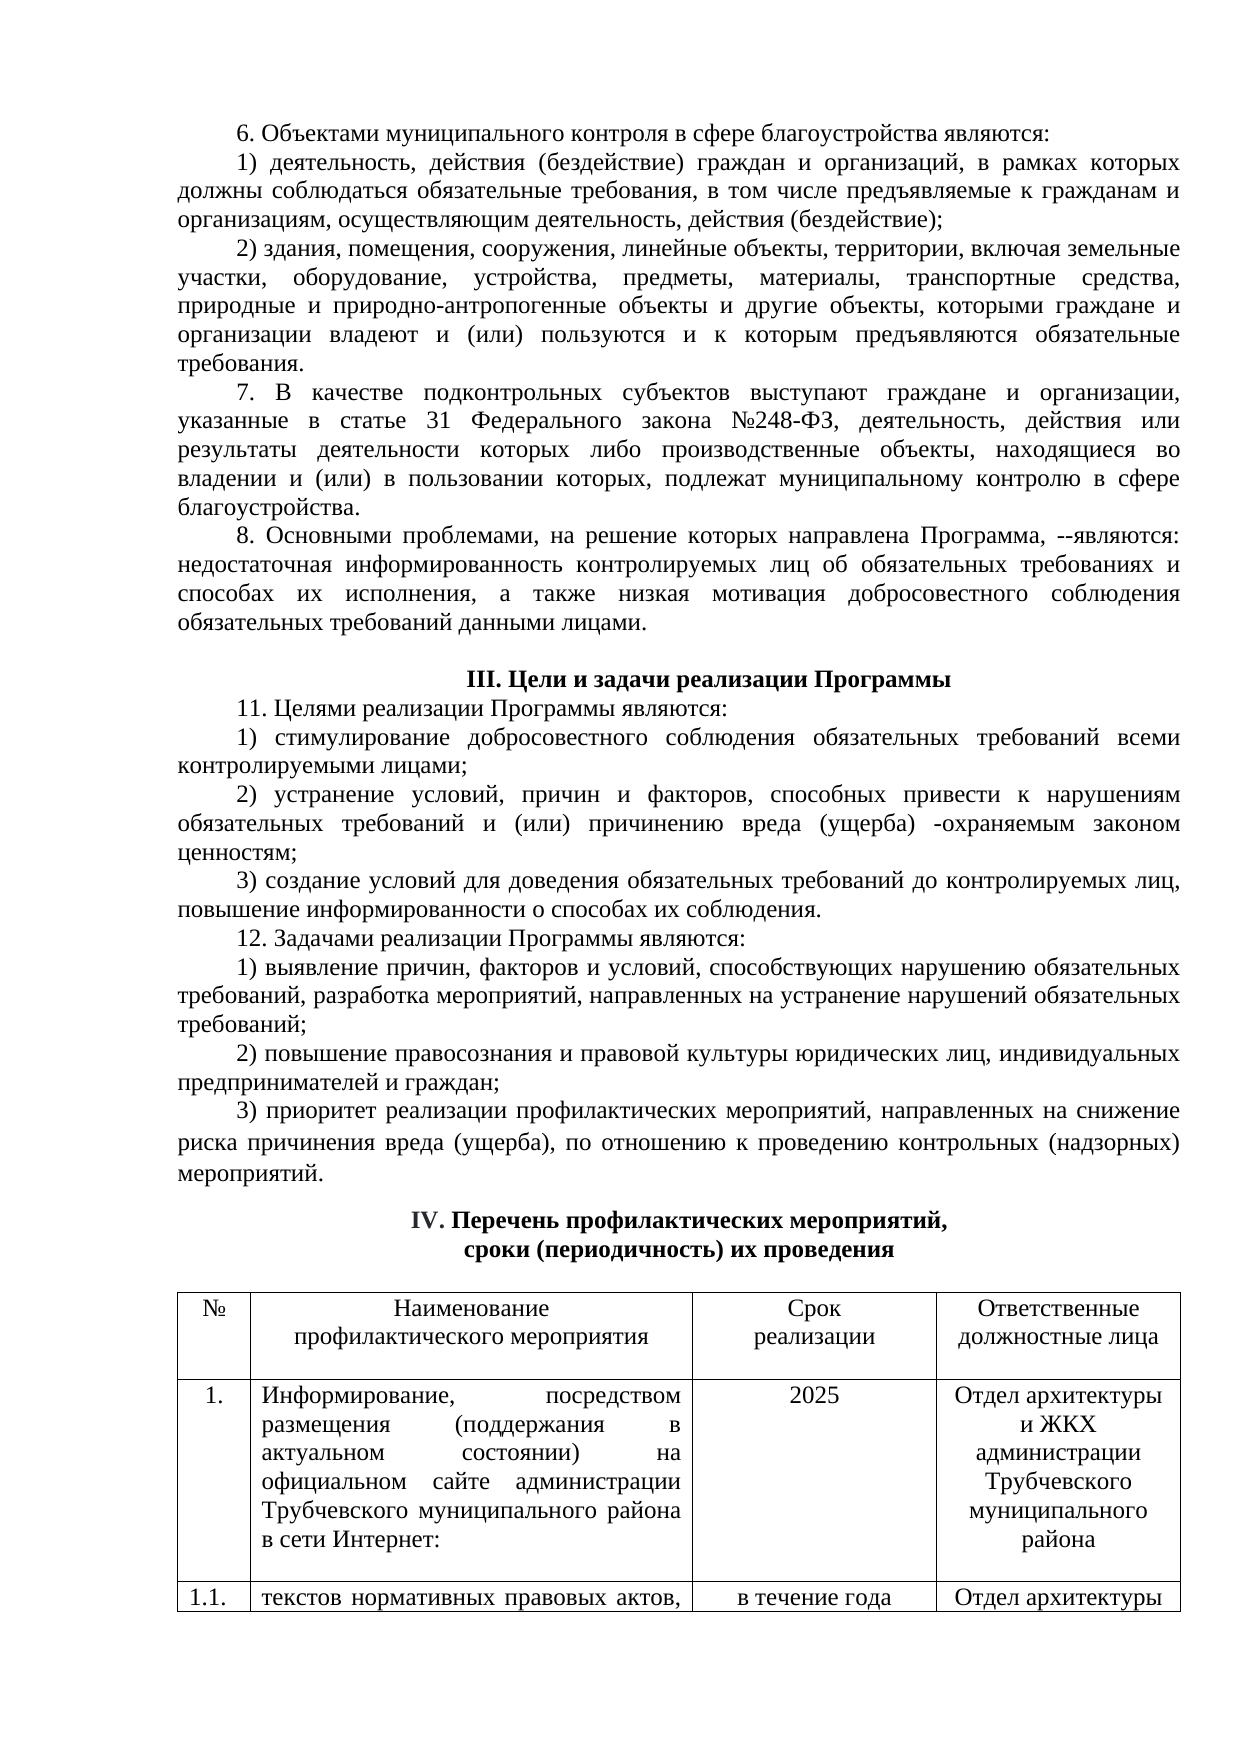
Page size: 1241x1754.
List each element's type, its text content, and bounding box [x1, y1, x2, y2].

table_header № [178, 1293, 250, 1379]
table_cell Информирование, посредством размещения (поддержания в актуальном состоянии) на официальном сайте администрации Трубчевского муниципального района в сети Интернет: [251, 1380, 692, 1581]
text 11. Целями реализации Программы являются: [177, 693, 1181, 722]
text 1) деятельность, действия (бездействие) граждан и организаций, в рамках которых должны соблюдаться обязательные требования, в том числе предъявляемые к гражданам и организациям, осуществляющим деятельность, действия (бездействие); [177, 147, 1181, 233]
table_header Срок реализации [693, 1293, 936, 1379]
text 1) выявление причин, факторов и условий, способствующих нарушению обязательных требований, разработка мероприятий, направленных на устранение нарушений обязательных требований; [177, 952, 1181, 1038]
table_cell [251, 1582, 692, 1611]
title сроки (периодичность) их проведения [177, 1234, 1181, 1263]
text 3) создание условий для доведения обязательных требований до контролируемых лиц, повышение информированности о способах их соблюдения. [177, 866, 1181, 923]
table_cell 2025 [693, 1380, 936, 1581]
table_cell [693, 1582, 936, 1611]
table_header Наименование профилактического мероприятия [251, 1293, 692, 1379]
text 1) стимулирование добросовестного соблюдения обязательных требований всеми контролируемыми лицами; [177, 722, 1181, 779]
text 6. Объектами муниципального контроля в сфере благоустройства являются: [177, 118, 1181, 147]
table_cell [937, 1582, 1180, 1611]
title IV. Перечень профилактических мероприятий, [177, 1205, 1181, 1234]
table_cell 1. [178, 1380, 250, 1581]
text 2) здания, помещения, сооружения, линейные объекты, территории, включая земельные участки, оборудование, устройства, предметы, материалы, транспортные средства, природные и природно-антропогенные объекты и другие объекты, которыми граждане и организации владеют и (или) пользуются и к которым предъявляются обязательные требования. [177, 233, 1181, 377]
text 2) повышение правосознания и правовой культуры юридических лиц, индивидуальных предпринимателей и граждан; [177, 1038, 1181, 1096]
text 7. В качестве подконтрольных субъектов выступают граждане и организации, указанные в статье 31 Федерального закона №248-ФЗ, деятельность, действия или результаты деятельности которых либо производственные объекты, находящиеся во владении и (или) в пользовании которых, подлежат муниципальному контролю в сфере благоустройства. [177, 377, 1181, 521]
text 3) приоритет реализации профилактических мероприятий, направленных на снижение риска причинения вреда (ущерба), по отношению к проведению контрольных (надзорных) мероприятий. [177, 1096, 1181, 1186]
text 2) устранение условий, причин и факторов, способных привести к нарушениям обязательных требований и (или) причинению вреда (ущерба) -охраняемым законом ценностям; [177, 779, 1181, 866]
subtitle III. Цели и задачи реализации Программы [177, 664, 1181, 693]
text 8. Основными проблемами, на решение которых направлена Программа, --являются: недостаточная информированность контролируемых лиц об обязательных требованиях и способах их исполнения, а также низкая мотивация добросовестного соблюдения обязательных требований данными лицами. [177, 521, 1181, 636]
text 12. Задачами реализации Программы являются: [177, 923, 1181, 952]
table_cell Отдел архитектуры и ЖКХ администрации Трубчевского муниципального района [937, 1380, 1180, 1581]
table_cell 1.1. [178, 1582, 250, 1611]
table_header Ответственные должностные лица [937, 1293, 1180, 1379]
